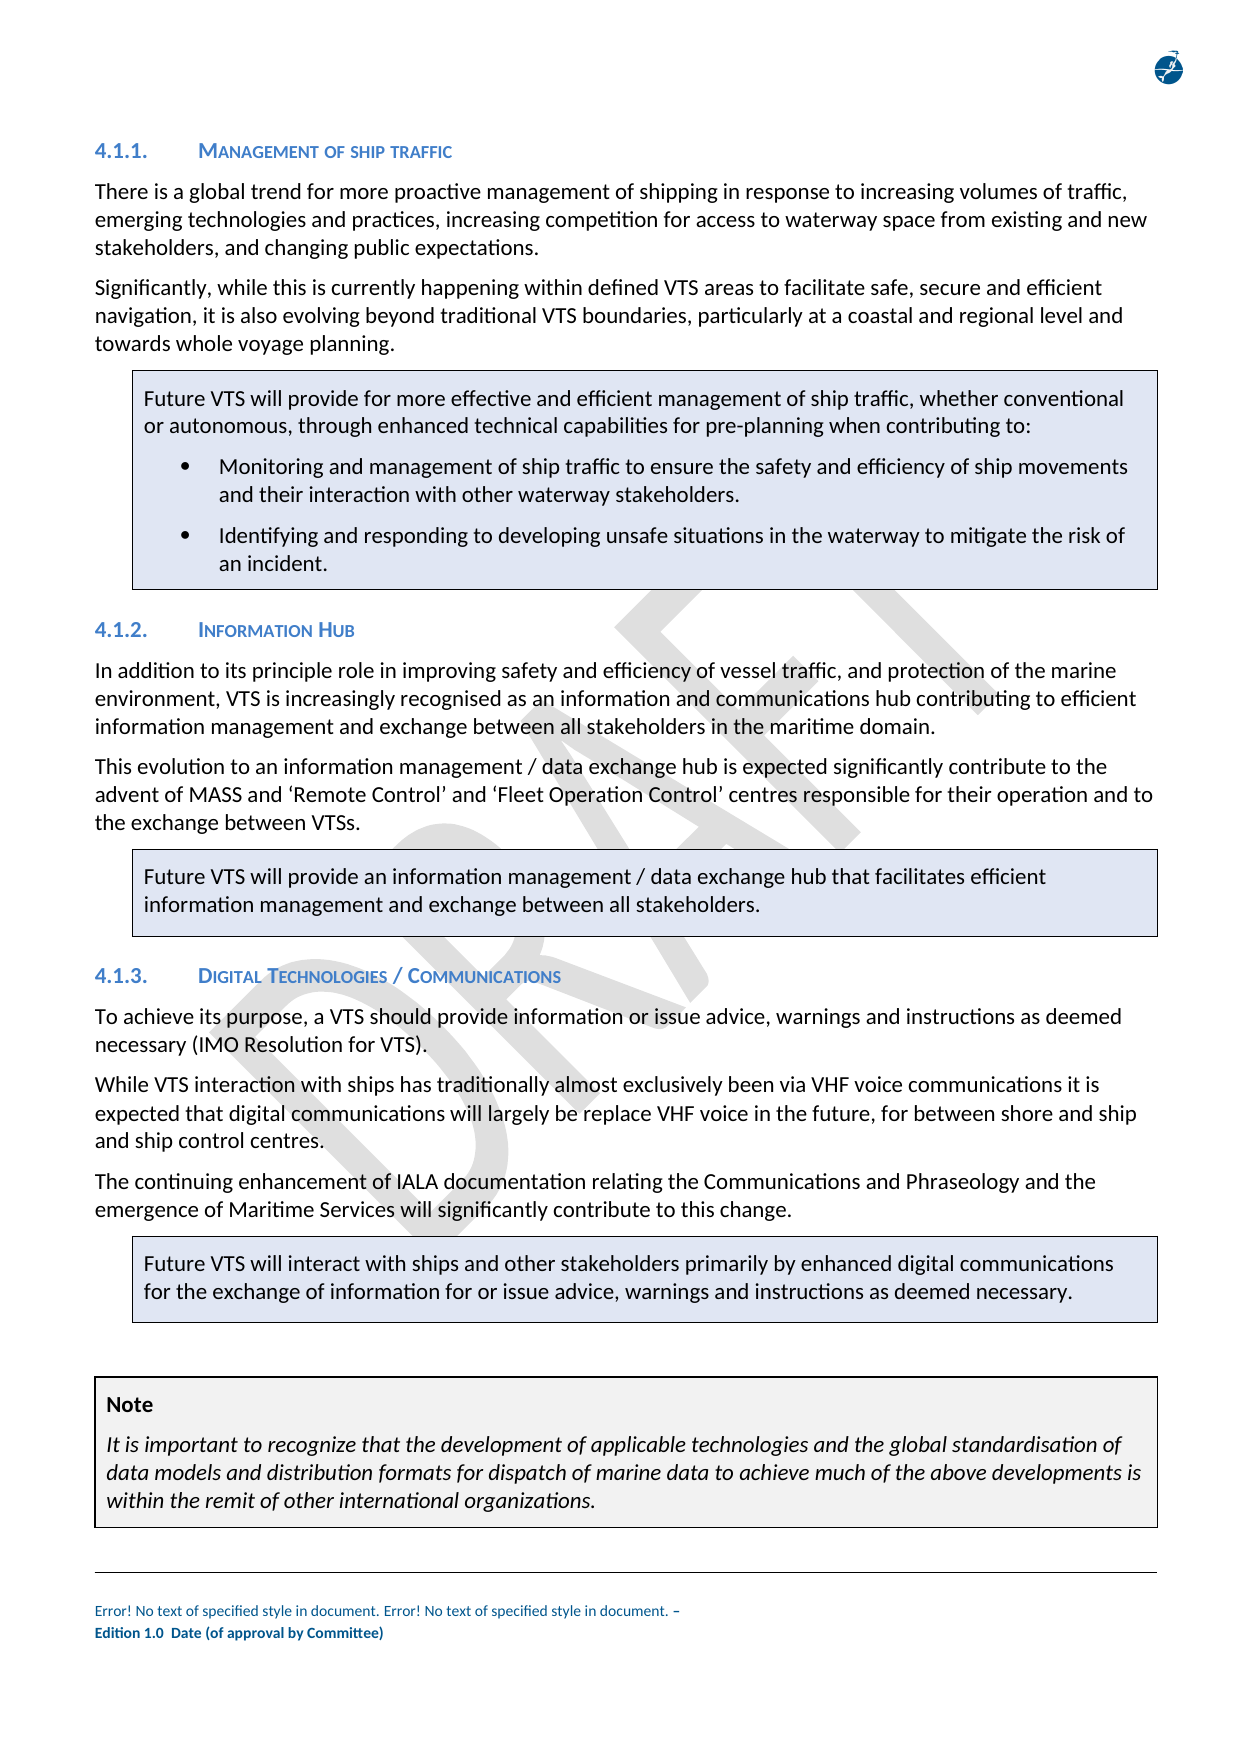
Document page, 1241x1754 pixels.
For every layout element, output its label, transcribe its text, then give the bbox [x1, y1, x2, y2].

text To achieve its purpose, a VTS should provide information or issue advice, warnings and instructions as deemed necessary (IMO Resolution for VTS). [94, 1002, 1157, 1058]
subtitle Management of ship traffic [94, 136, 1157, 164]
table_header Future VTS will interact with ships and other stakeholders primarily by enhanced digital communications for the exchange of information for or issue advice, warnings and instructions as deemed necessary. [133, 1237, 1157, 1322]
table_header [96, 1378, 1157, 1527]
text This evolution to an information management / data exchange hub is expected significantly contribute to the advent of MASS and ‘Remote Control’ and ‘Fleet Operation Control’ centres responsible for their operation and to the exchange between VTSs. [94, 752, 1157, 836]
text Significantly, while this is currently happening within defined VTS areas to facilitate safe, secure and efficient navigation, it is also evolving beyond traditional VTS boundaries, particularly at a coastal and regional level and towards whole voyage planning. [94, 273, 1157, 358]
text While VTS interaction with ships has traditionally almost exclusively been via VHF voice communications it is expected that digital communications will largely be replace VHF voice in the future, for between shore and ship and ship control centres. [94, 1071, 1157, 1155]
text There is a global trend for more proactive management of shipping in response to increasing volumes of traffic, emerging technologies and practices, increasing competition for access to waterway space from existing and new stakeholders, and changing public expectations. [94, 177, 1157, 261]
text In addition to its principle role in improving safety and efficiency of vessel traffic, and protection of the marine environment, VTS is increasingly recognised as an information and communications hub contributing to efficient information management and exchange between all stakeholders in the maritime domain. [94, 656, 1157, 740]
picture [1123, 0, 1241, 119]
table_header Future VTS will provide an information management / data exchange hub that facilitates efficient information management and exchange between all stakeholders. [133, 850, 1157, 936]
subtitle Information Hub [94, 615, 1157, 643]
table_header Future VTS will provide for more effective and efficient management of ship traffic, whether conventional or autonomous, through enhanced technical capabilities for pre-planning when contributing to: Monitoring and management of ship traffic to ensure the safety and efficiency of ship movements and their interaction with other waterway stakeholders. Identifying and responding to developing unsafe situations in the waterway to mitigate the risk of an incident. [133, 371, 1157, 589]
subtitle Digital Technologies / Communications [94, 962, 1157, 989]
text The continuing enhancement of IALA documentation relating the Communications and Phraseology and the emergence of Maritime Services will significantly contribute to this change. [94, 1167, 1157, 1223]
